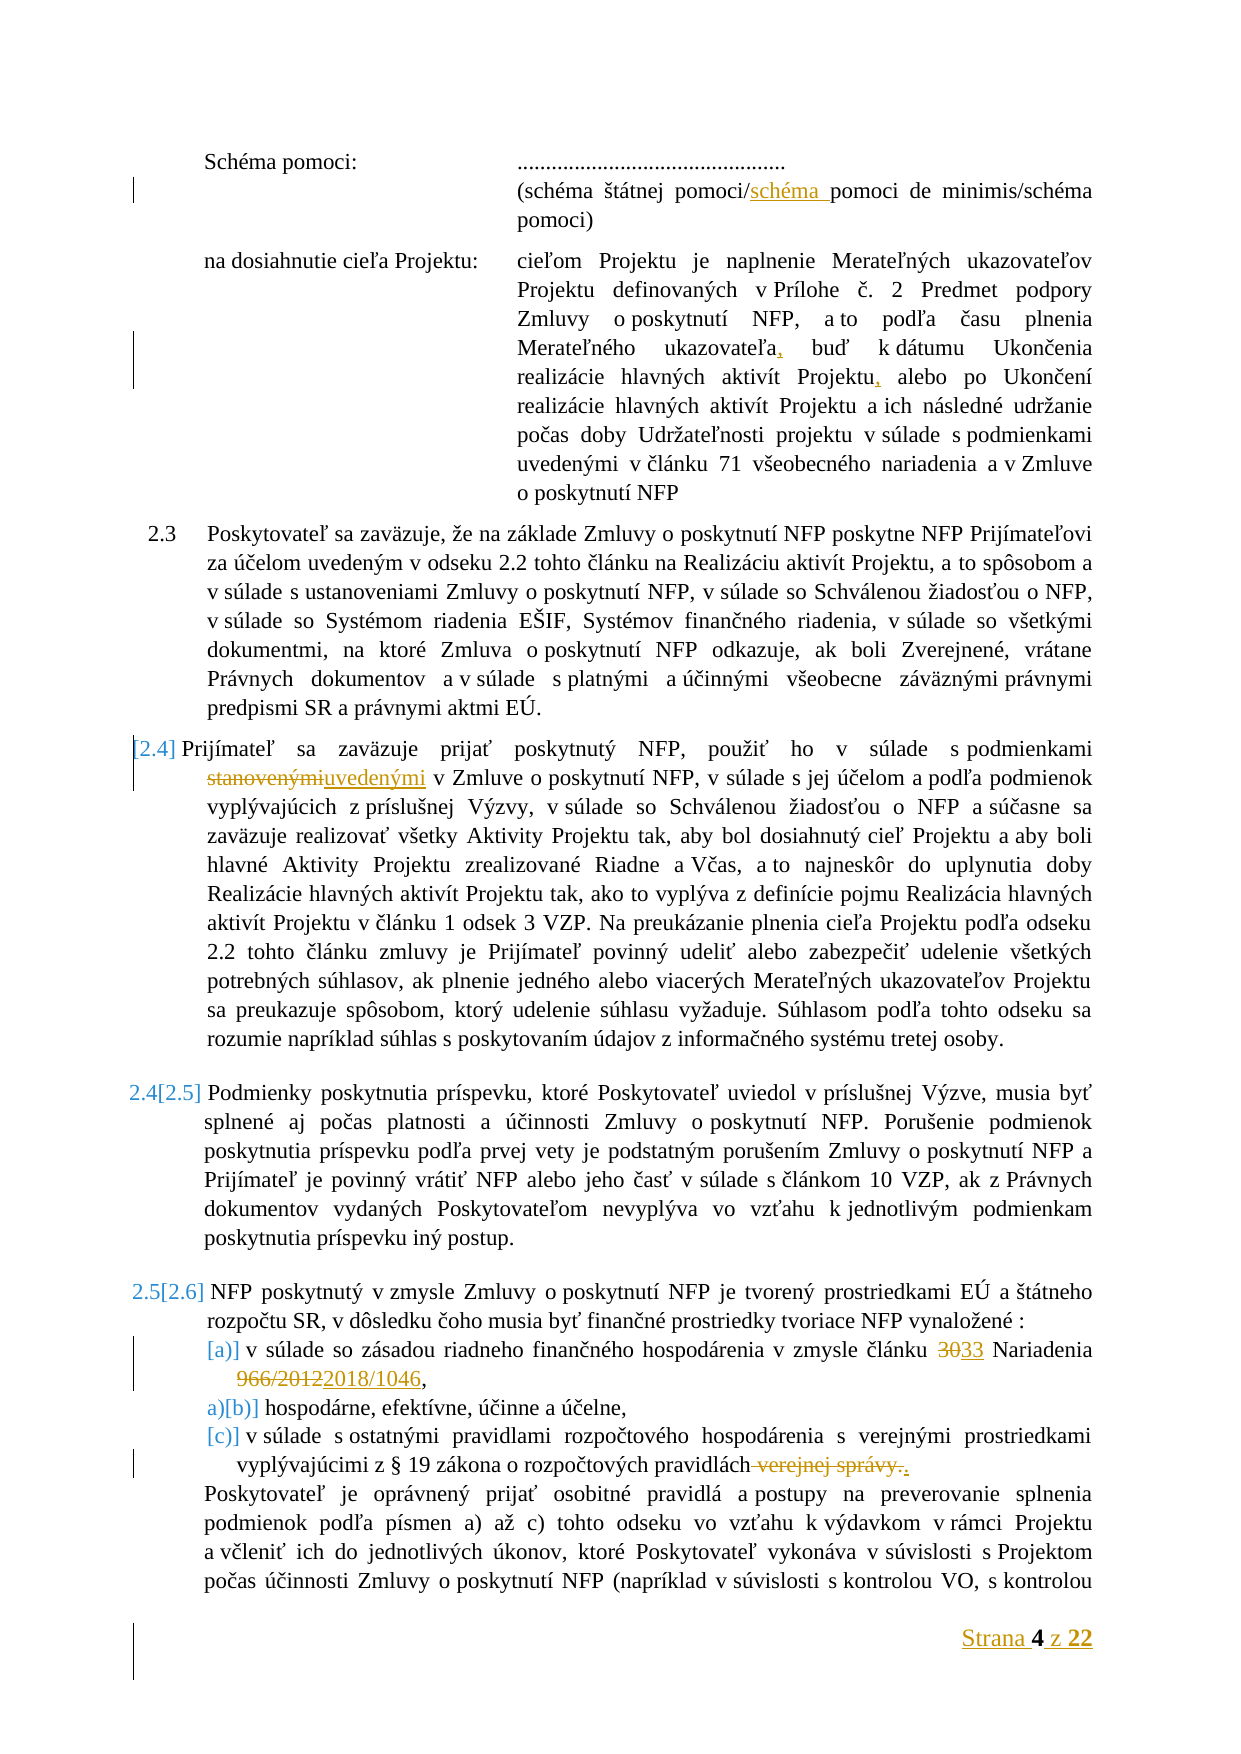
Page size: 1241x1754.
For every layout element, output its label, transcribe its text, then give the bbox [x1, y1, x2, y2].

text Schéma pomoci: ............................................... [204, 148, 1092, 174]
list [204, 1480, 1092, 1594]
text Poskytovateľ sa zaväzuje, že na základe Zmluvy o poskytnutí NFP poskytne NFP Prijímateľovi za účelom uvedeným v odseku 2.2 tohto článku na Realizáciu aktivít Projektu, a to spôsobom a v súlade s ustanoveniami Zmluvy o poskytnutí NFP, v súlade so Schválenou žiadosťou o NFP, v súlade so Systémom riadenia EŠIF, Systémov finančného riadenia, v súlade so všetkými dokumentmi, na ktoré Zmluva o poskytnutí NFP odkazuje, ak boli Zverejnené, vrátane Právnych dokumentov a v súlade s platnými a účinnými všeobecne záväznými právnymi predpismi SR a právnymi aktmi EÚ. [148, 520, 1092, 720]
list v súlade s ostatnými pravidlami rozpočtového hospodárenia s verejnými prostriedkami vyplývajúcimi z § 19 zákona o rozpočtových pravidlách [207, 1422, 1092, 1478]
text Prijímateľ sa zaväzuje prijať poskytnutý NFP, použiť ho v súlade s podmienkami v Zmluve o poskytnutí NFP, v súlade s jej účelom a podľa podmienok vyplývajúcich z príslušnej Výzvy, v súlade so Schválenou žiadosťou o NFP a súčasne sa zaväzuje realizovať všetky Aktivity Projektu tak, aby bol dosiahnutý cieľ Projektu a aby boli hlavné Aktivity Projektu zrealizované Riadne a Včas, a to najneskôr do uplynutia doby Realizácie hlavných aktivít Projektu tak, ako to vyplýva z definície pojmu Realizácia hlavných aktivít Projektu v článku 1 odsek 3 VZP. Na preukázanie plnenia cieľa Projektu podľa odseku 2.2 tohto článku zmluvy je Prijímateľ povinný udeliť alebo zabezpečiť udelenie všetkých potrebných súhlasov, ak plnenie jedného alebo viacerých Merateľných ukazovateľov Projektu sa preukazuje spôsobom, ktorý udelenie súhlasu vyžaduje. Súhlasom podľa tohto odseku sa rozumie napríklad súhlas s poskytovaním údajov z informačného systému tretej osoby. [132, 735, 1092, 1051]
list v súlade so zásadou riadneho finančného hospodárenia v zmysle článku Nariadenia , [207, 1336, 1092, 1391]
text NFP poskytnutý v zmysle Zmluvy o poskytnutí NFP je tvorený prostriedkami EÚ a štátneho rozpočtu SR, v dôsledku čoho musia byť finančné prostriedky tvoriace NFP vynaložené : [132, 1278, 1092, 1333]
text Podmienky poskytnutia príspevku, ktoré Poskytovateľ uviedol v príslušnej Výzve, musia byť splnené aj počas platnosti a účinnosti Zmluvy o poskytnutí NFP. Porušenie podmienok poskytnutia príspevku podľa prvej vety je podstatným porušením Zmluvy o poskytnutí NFP a Prijímateľ je povinný vrátiť NFP alebo jeho časť v súlade s článkom 10 VZP, ak z Právnych dokumentov vydaných Poskytovateľom nevyplýva vo vzťahu k jednotlivým podmienkam poskytnutia príspevku iný postup. [129, 1079, 1092, 1250]
text na dosiahnutie cieľa Projektu: cieľom Projektu je naplnenie Merateľných ukazovateľov Projektu definovaných v Prílohe č. 2 Predmet podpory Zmluvy o poskytnutí NFP, a to podľa času plnenia Merateľného ukazovateľa buď k dátumu Ukončenia realizácie hlavných aktivít Projektu alebo po Ukončení realizácie hlavných aktivít Projektu a ich následné udržanie počas doby Udržateľnosti projektu v súlade s podmienkami uvedenými v článku 71 všeobecného nariadenia a v Zmluve o poskytnutí NFP [204, 247, 1092, 505]
list hospodárne, efektívne, účinne a účelne, [207, 1393, 1092, 1420]
text (schéma štátnej pomoci/pomoci de minimis/schéma pomoci) [204, 177, 1092, 232]
